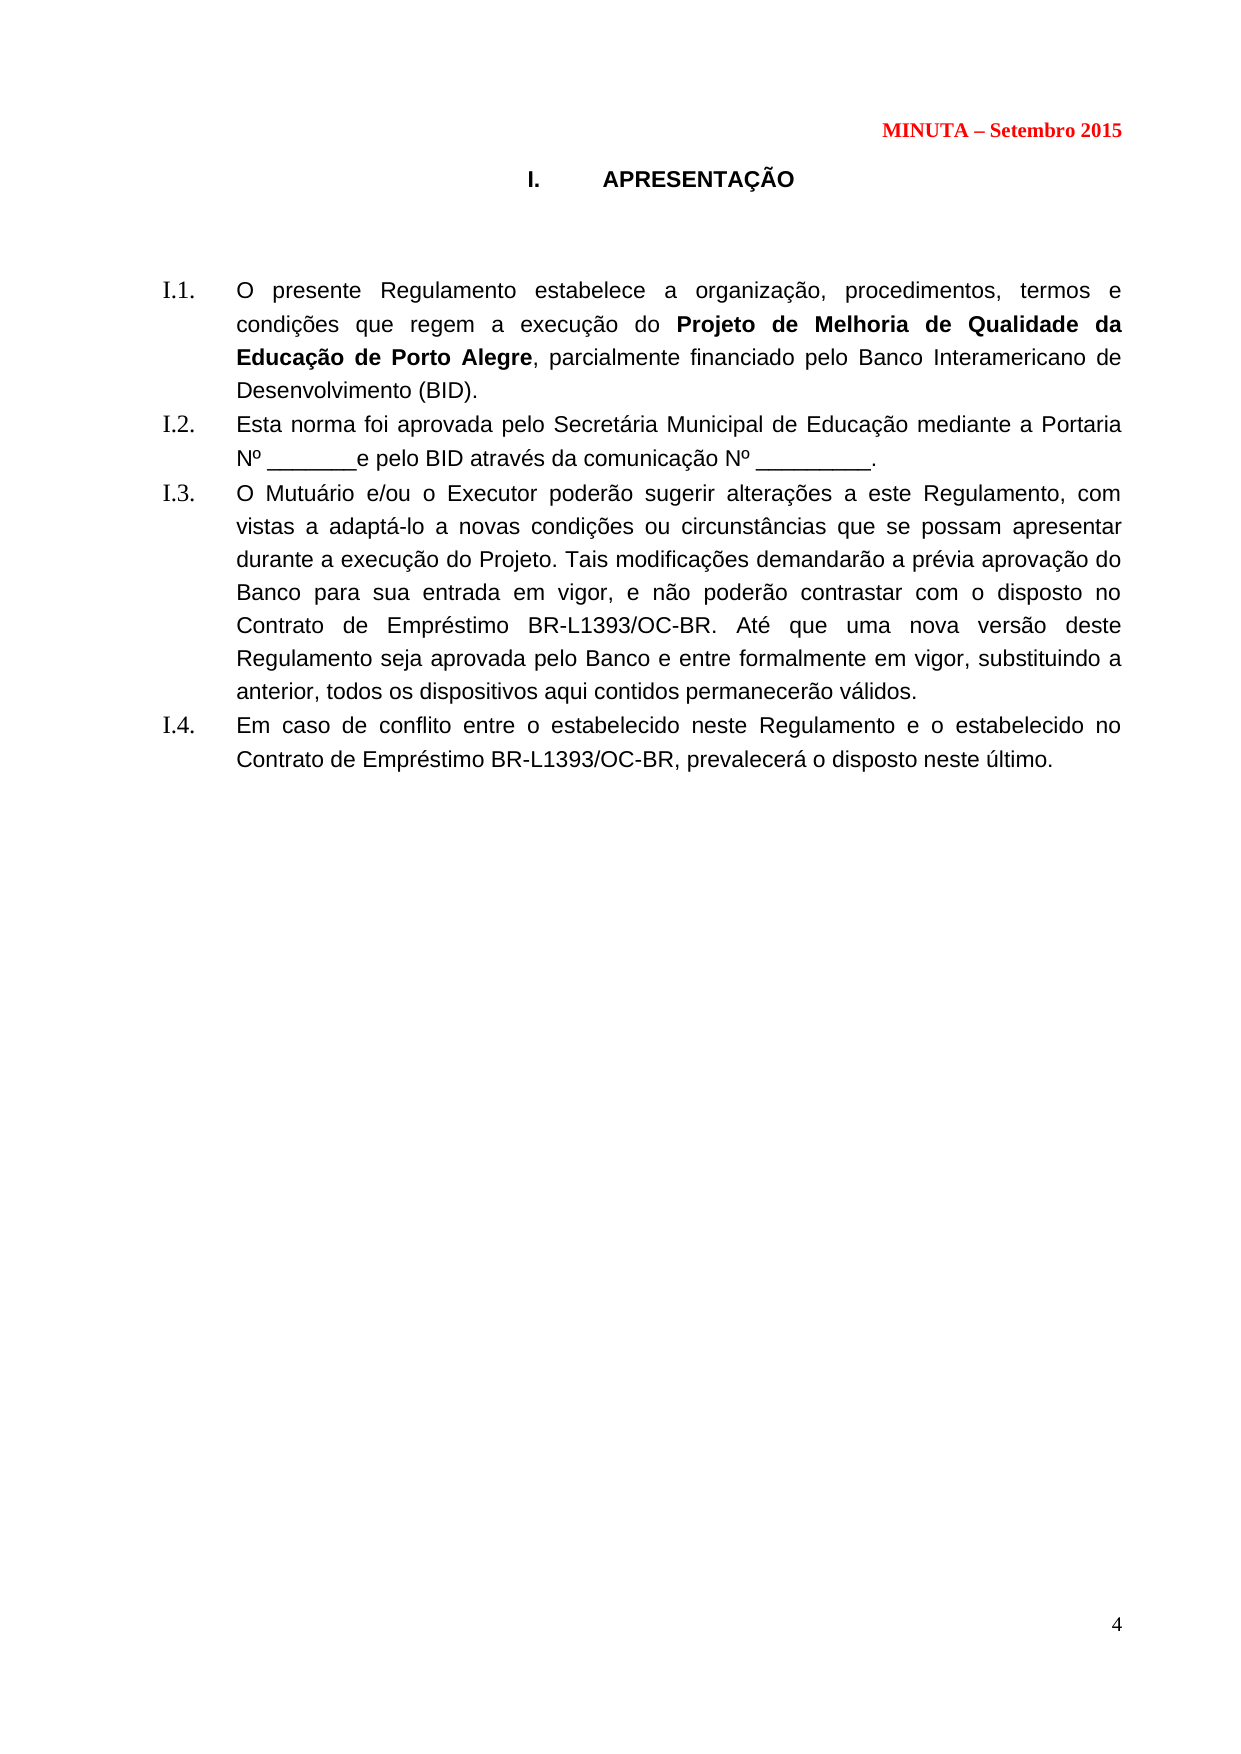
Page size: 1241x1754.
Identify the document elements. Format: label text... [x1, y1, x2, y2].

list Esta norma foi aprovada pelo Secretária Municipal de Educação mediante a Portaria Nº _______e pelo BID através da comunicação Nº _________. [162, 409, 1122, 471]
list O Mutuário e/ou o Executor poderão sugerir alterações a este Regulamento, com vistas a adaptá-lo a novas condições ou circunstâncias que se possam apresentar durante a execução do Projeto. Tais modificações demandarão a prévia aprovação do Banco para sua entrada em vigor, e não poderão contrastar com o disposto no Contrato de Empréstimo BR-L1393/OC-BR. Até que uma nova versão deste Regulamento seja aprovada pelo Banco e entre formalmente em vigor, substituindo a anterior, todos os dispositivos aqui contidos permanecerão válidos. [162, 478, 1122, 704]
list Em caso de conflito entre o estabelecido neste Regulamento e o estabelecido no Contrato de Empréstimo BR-L1393/OC-BR, prevalecerá o disposto neste último. [162, 711, 1122, 772]
list O presente Regulamento estabelece a organização, procedimentos, termos e condições que regem a execução do Projeto de Melhoria de Qualidade da Educação de Porto Alegre, parcialmente financiado pelo Banco Interamericano de Desenvolvimento (BID). [162, 276, 1122, 403]
list Apresentação [200, 166, 1122, 193]
